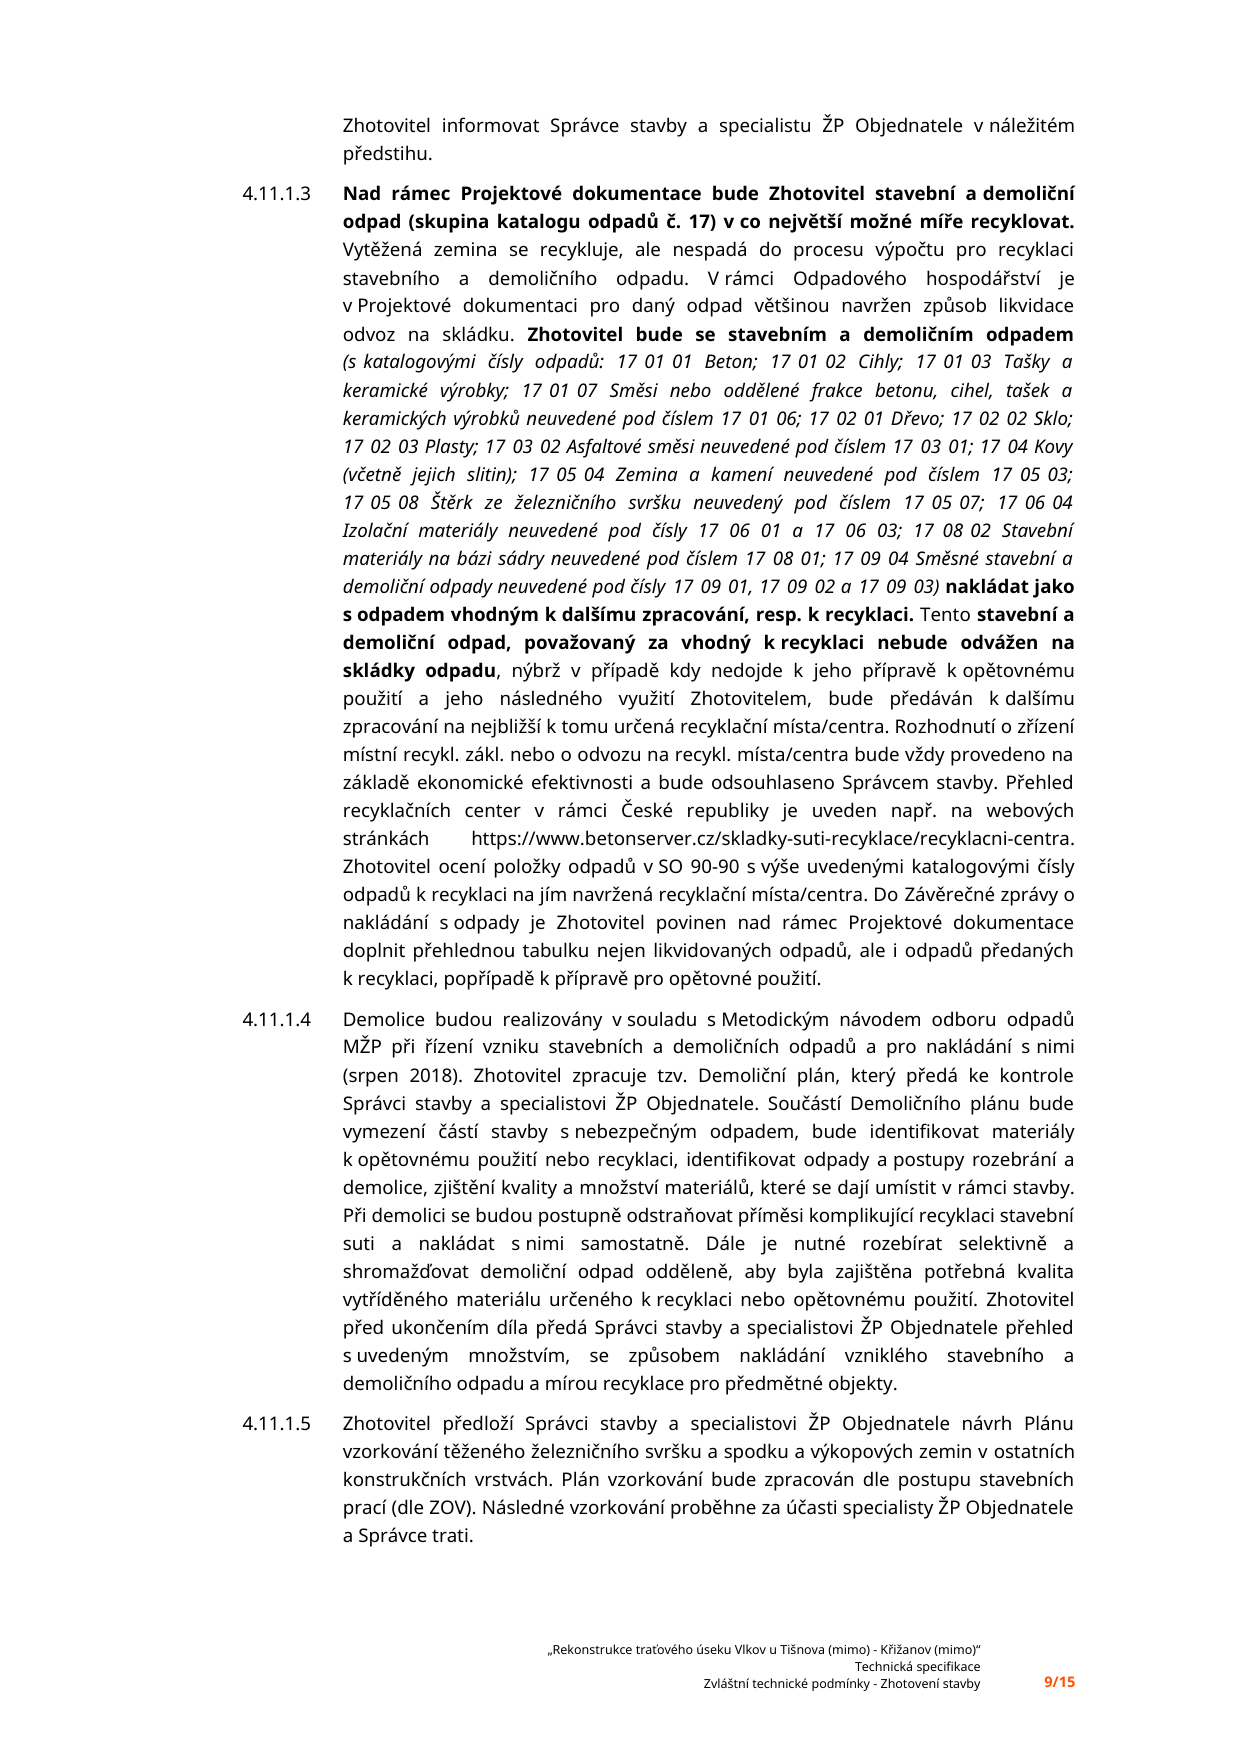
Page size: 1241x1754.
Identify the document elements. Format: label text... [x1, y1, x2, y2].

text Zhotovitel předloží Správci stavby a specialistovi ŽP Objednatele návrh Plánu vzorkování těženého železničního svršku a spodku a výkopových zemin v ostatních konstrukčních vrstvách. Plán vzorkování bude zpracován dle postupu stavebních prací (dle ZOV). Následné vzorkování proběhne za účasti specialisty ŽP Objednatele a Správce trati. [242, 1411, 1075, 1548]
text Demolice budou realizovány v souladu s Metodickým návodem odboru odpadů MŽP při řízení vzniku stavebních a demoličních odpadů a pro nakládání s nimi (srpen 2018). Zhotovitel zpracuje tzv. Demoliční plán, který předá ke kontrole Správci stavby a specialistovi ŽP Objednatele. Součástí Demoličního plánu bude vymezení částí stavby s nebezpečným odpadem, bude identifikovat materiály k opětovnému použití nebo recyklaci, identifikovat odpady a postupy rozebrání a demolice, zjištění kvality a množství materiálů, které se dají umístit v rámci stavby. Při demolici se budou postupně odstraňovat příměsi komplikující recyklaci stavební suti a nakládat s nimi samostatně. Dále je nutné rozebírat selektivně a shromažďovat demoliční odpad odděleně, aby byla zajištěna potřebná kvalita vytříděného materiálu určeného k recyklaci nebo opětovnému použití. Zhotovitel před ukončením díla předá Správci stavby a specialistovi ŽP Objednatele přehled s uvedeným množstvím, se způsobem nakládání vzniklého stavebního a demoličního odpadu a mírou recyklace pro předmětné objekty. [242, 1006, 1075, 1396]
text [242, 112, 1075, 166]
text Nad rámec Projektové dokumentace bude Zhotovitel stavební a demoliční odpad (skupina katalogu odpadů č. 17) v co největší možné míře recyklovat. Vytěžená zemina se recykluje, ale nespadá do procesu výpočtu pro recyklaci stavebního a demoličního odpadu. V rámci Odpadového hospodářství je v Projektové dokumentaci pro daný odpad většinou navržen způsob likvidace odvoz na skládku. Zhotovitel bude se stavebním a demoličním odpadem (s katalogovými čísly odpadů: 17 01 01 Beton; 17 01 02 Cihly; 17 01 03 Tašky a keramické výrobky; 17 01 07 Směsi nebo oddělené frakce betonu, cihel, tašek a keramických výrobků neuvedené pod číslem 17 01 06; 17 02 01 Dřevo; 17 02 02 Sklo; 17 02 03 Plasty; 17 03 02 Asfaltové směsi neuvedené pod číslem 17 03 01; 17 04 Kovy (včetně jejich slitin); 17 05 04 Zemina a kamení neuvedené pod číslem 17 05 03; 17 05 08 Štěrk ze železničního svršku neuvedený pod číslem 17 05 07; 17 06 04 Izolační materiály neuvedené pod čísly 17 06 01 a 17 06 03; 17 08 02 Stavební materiály na bázi sádry neuvedené pod číslem 17 08 01; 17 09 04 Směsné stavební a demoliční odpady neuvedené pod čísly 17 09 01, 17 09 02 a 17 09 03) nakládat jako s odpadem vhodným k dalšímu zpracování, resp. k recyklaci. Tento stavební a demoliční odpad, považovaný za vhodný k recyklaci nebude odvážen na skládky odpadu, nýbrž v případě kdy nedojde k jeho přípravě k opětovnému použití a jeho následného využití Zhotovitelem, bude předáván k dalšímu zpracování na nejbližší k tomu určená recyklační místa/centra. Rozhodnutí o zřízení místní recykl. zákl. nebo o odvozu na recykl. místa/centra bude vždy provedeno na základě ekonomické efektivnosti a bude odsouhlaseno Správcem stavby. Přehled recyklačních center v rámci České republiky je uveden např. na webových stránkách https://www.betonserver.cz/skladky-suti-recyklace/recyklacni-centra. Zhotovitel ocení položky odpadů v SO 90-90 s výše uvedenými katalogovými čísly odpadů k recyklaci na jím navržená recyklační místa/centra. Do Závěrečné zprávy o nakládání s odpady je Zhotovitel povinen nad rámec Projektové dokumentace doplnit přehlednou tabulku nejen likvidovaných odpadů, ale i odpadů předaných k recyklaci, popřípadě k přípravě pro opětovné použití. [242, 181, 1075, 991]
